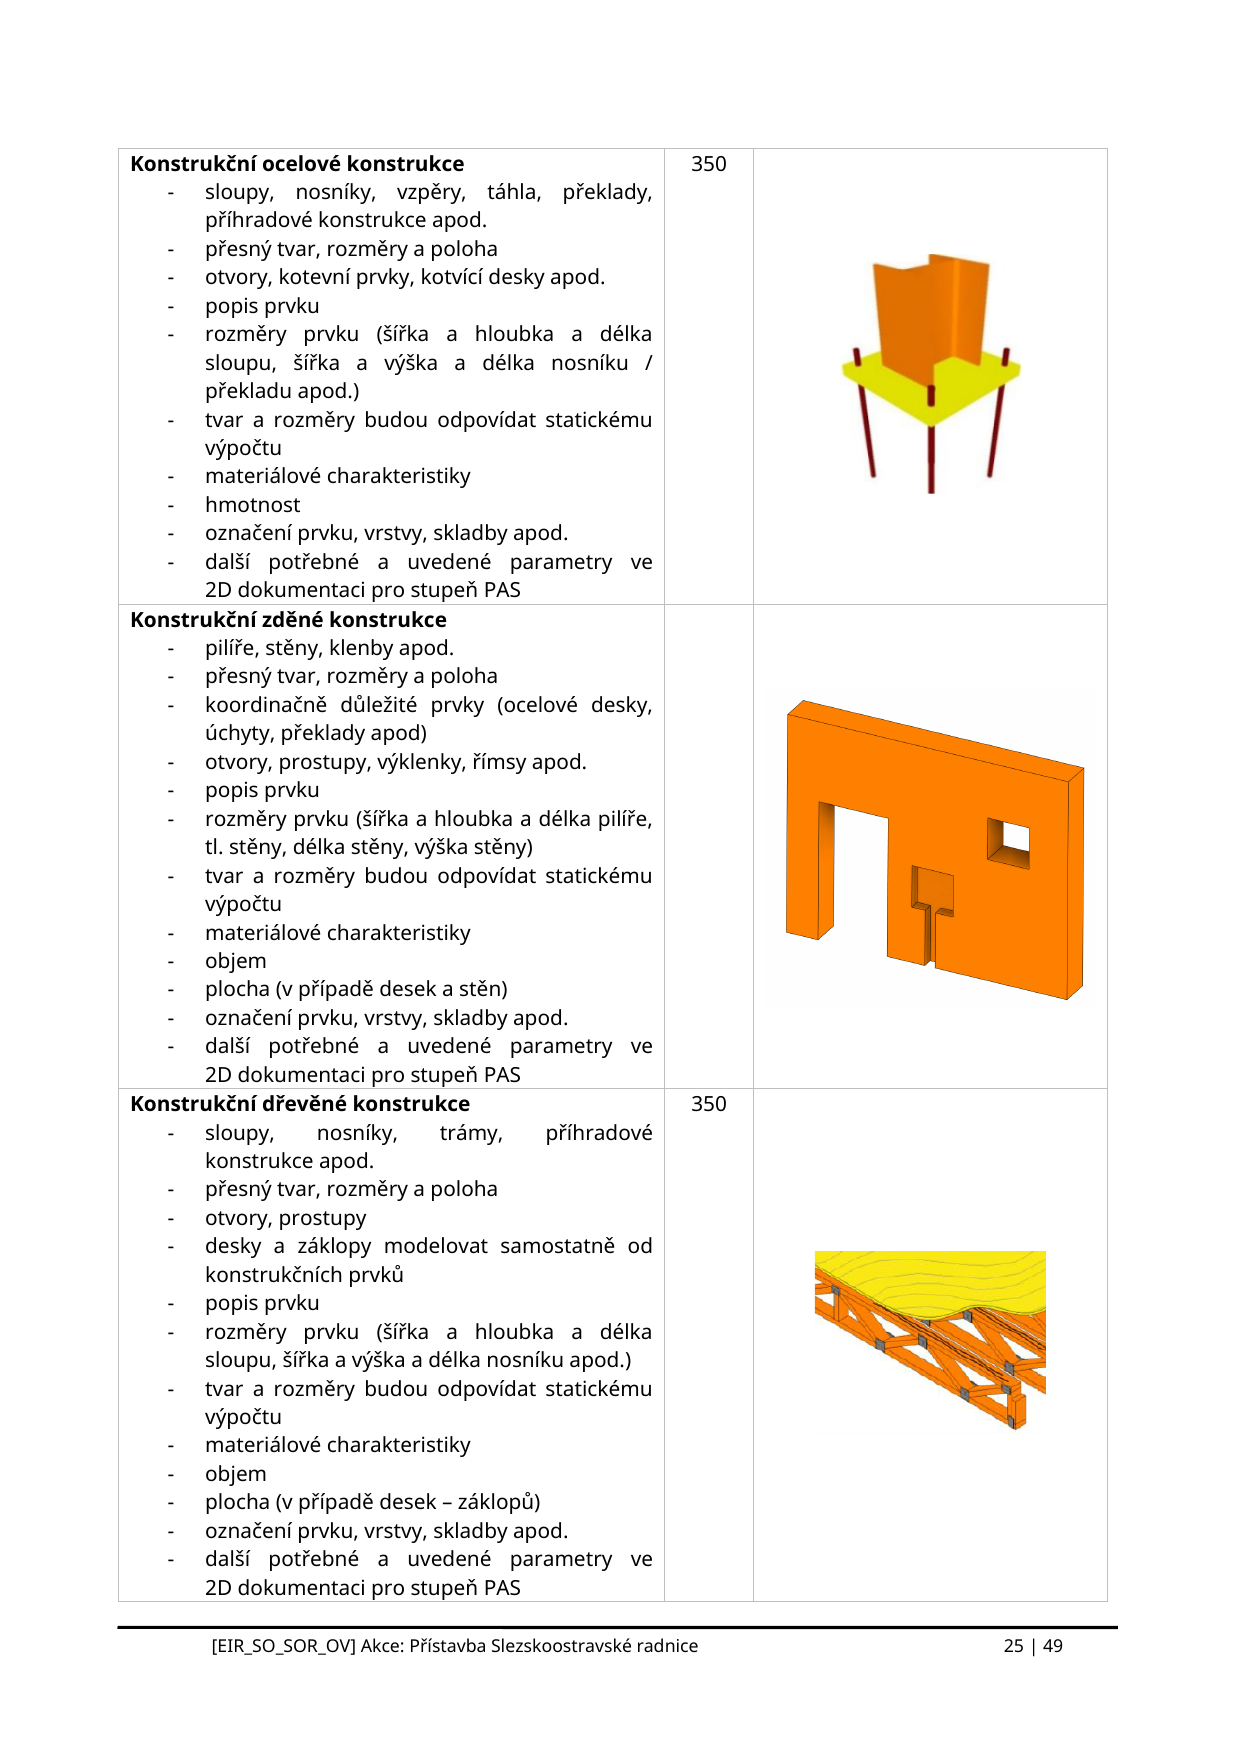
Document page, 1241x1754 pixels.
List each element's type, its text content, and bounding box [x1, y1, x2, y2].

table_cell Konstrukční zděné konstrukce pilíře, stěny, klenby apod. přesný tvar, rozměry a poloha koordinačně důležité prvky (ocelové desky, úchyty, překlady apod) otvory, prostupy, výklenky, římsy apod. popis prvku rozměry prvku (šířka a hloubka a délka pilíře, tl. stěny, délka stěny, výška stěny) tvar a rozměry budou odpovídat statickému výpočtu materiálové charakteristiky objem plocha (v případě desek a stěn) označení prvku, vrstvy, skladby apod. další potřebné a uvedené parametry ve 2D dokumentaci pro stupeň PAS [119, 605, 664, 1088]
picture [814, 1251, 1046, 1440]
table_cell [754, 1089, 1107, 1601]
table_cell 350 [665, 149, 753, 604]
picture [839, 254, 1021, 498]
table_cell 350 [665, 1089, 753, 1601]
table_cell [665, 605, 753, 1088]
picture [764, 686, 1097, 1007]
table_cell Konstrukční ocelové konstrukce sloupy, nosníky, vzpěry, táhla, překlady, příhradové konstrukce apod. přesný tvar, rozměry a poloha otvory, kotevní prvky, kotvící desky apod. popis prvku rozměry prvku (šířka a hloubka a délka sloupu, šířka a výška a délka nosníku / překladu apod.) tvar a rozměry budou odpovídat statickému výpočtu materiálové charakteristiky hmotnost označení prvku, vrstvy, skladby apod. další potřebné a uvedené parametry ve 2D dokumentaci pro stupeň PAS [119, 149, 664, 604]
table_cell Konstrukční dřevěné konstrukce sloupy, nosníky, trámy, příhradové konstrukce apod. přesný tvar, rozměry a poloha otvory, prostupy desky a záklopy modelovat samostatně od konstrukčních prvků popis prvku rozměry prvku (šířka a hloubka a délka sloupu, šířka a výška a délka nosníku apod.) tvar a rozměry budou odpovídat statickému výpočtu materiálové charakteristiky objem plocha (v případě desek – záklopů) označení prvku, vrstvy, skladby apod. další potřebné a uvedené parametry ve 2D dokumentaci pro stupeň PAS [119, 1089, 664, 1601]
table_cell [754, 149, 1107, 604]
table_cell [754, 605, 1107, 1088]
